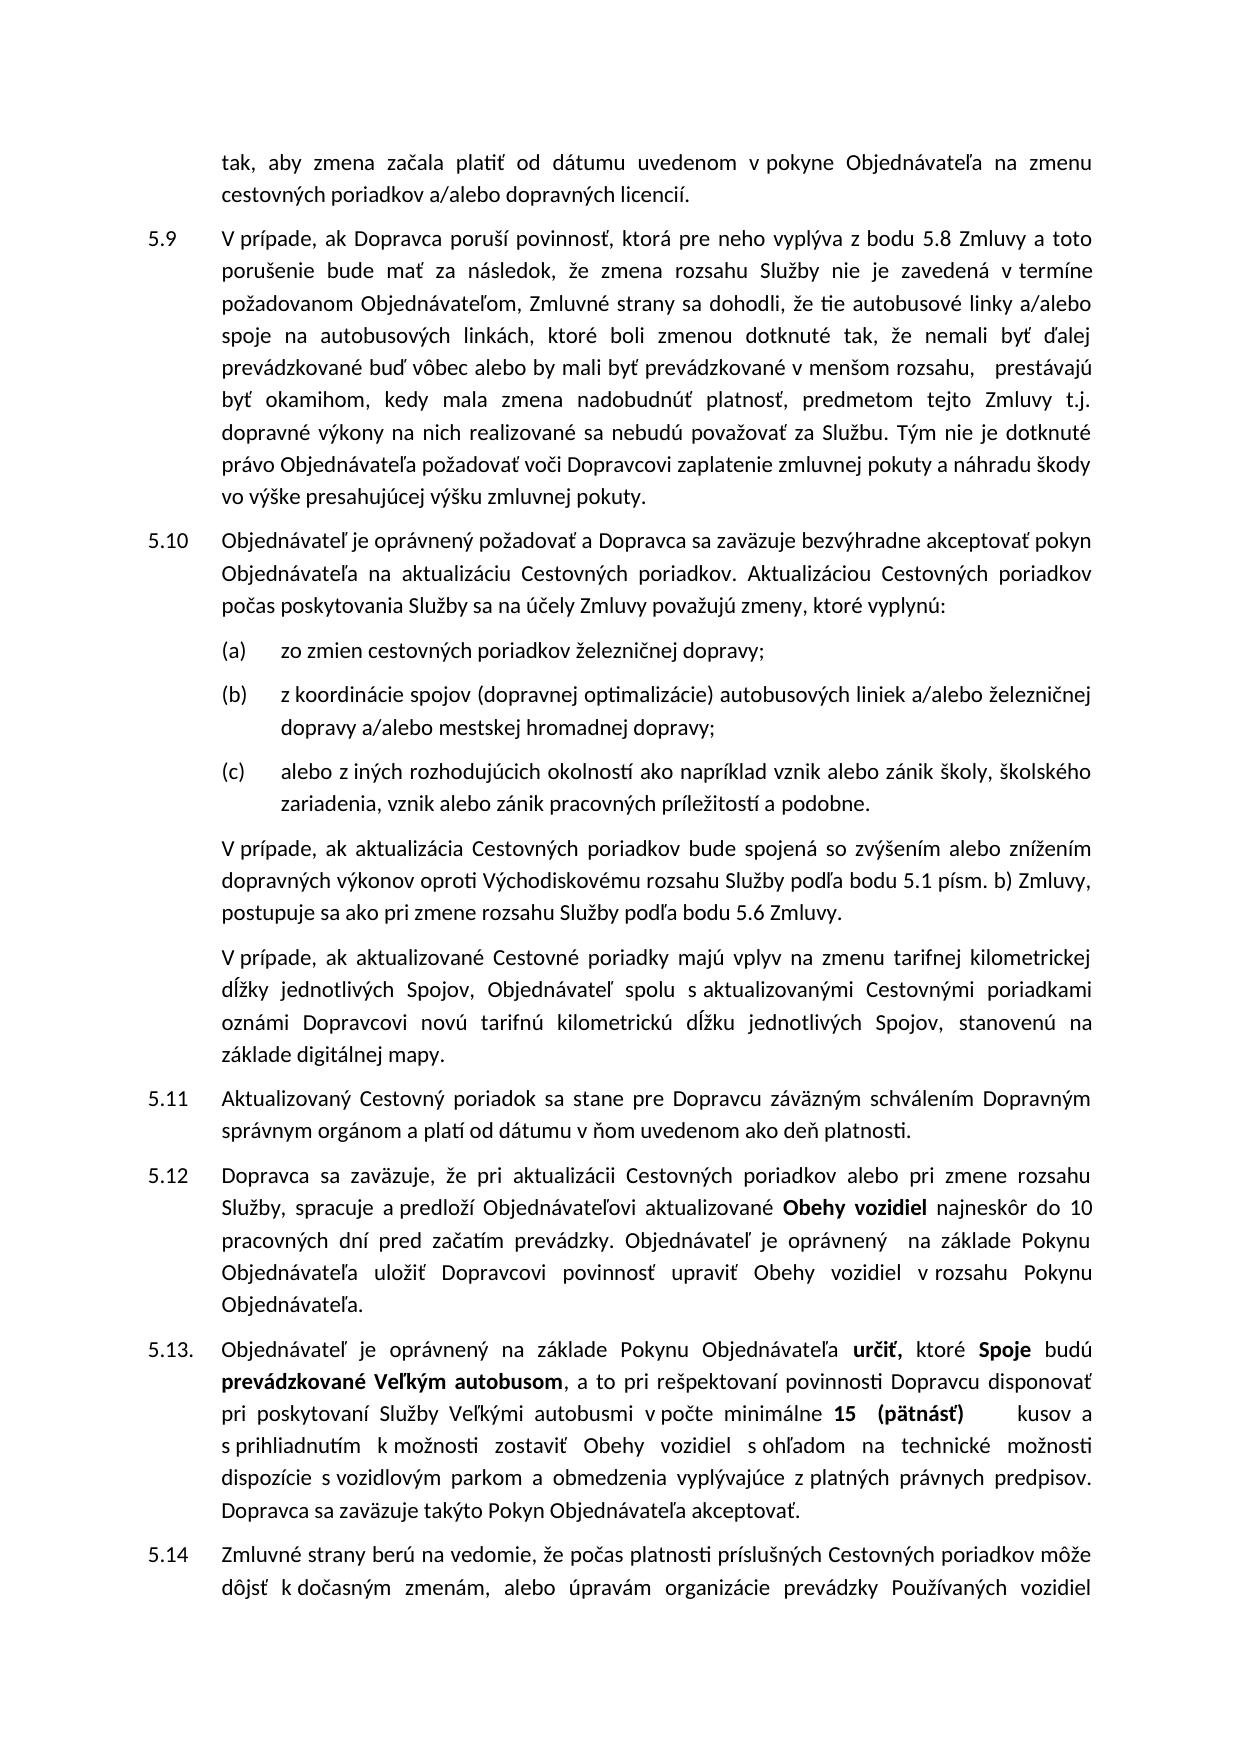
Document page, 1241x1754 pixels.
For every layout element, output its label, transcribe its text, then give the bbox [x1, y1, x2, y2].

subtitle V prípade, ak aktualizované Cestovné poriadky majú vplyv na zmenu tarifnej kilometrickej dĺžky jednotlivých Spojov, Objednávateľ spolu s aktualizovanými Cestovnými poriadkami oznámi Dopravcovi novú tarifnú kilometrickú dĺžku jednotlivých Spojov, stanovenú na základe digitálnej mapy. [221, 943, 1093, 1068]
subtitle V prípade, ak aktualizácia Cestovných poriadkov bude spojená so zvýšením alebo znížením dopravných výkonov oproti Východiskovému rozsahu Služby podľa bodu 5.1 písm. b) Zmluvy, postupuje sa ako pri zmene rozsahu Služby podľa bodu 5.6 Zmluvy. [221, 834, 1093, 927]
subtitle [148, 148, 1093, 208]
subtitle 5.11 Aktualizovaný Cestovný poriadok sa stane pre Dopravcu záväzným schválením Dopravným správnym orgánom a platí od dátumu v ňom uvedenom ako deň platnosti. [148, 1084, 1093, 1145]
subtitle alebo z iných rozhodujúcich okolností ako napríklad vznik alebo zánik školy, školského zariadenia, vznik alebo zánik pracovných príležitostí a podobne. [221, 757, 1093, 817]
subtitle z koordinácie spojov (dopravnej optimalizácie) autobusových liniek a/alebo železničnej dopravy a/alebo mestskej hromadnej dopravy; [221, 680, 1093, 741]
text 5.10 Objednávateľ je oprávnený požadovať a Dopravca sa zaväzuje bezvýhradne akceptovať pokyn Objednávateľa na aktualizáciu Cestovných poriadkov. Aktualizáciou Cestovných poriadkov počas poskytovania Služby sa na účely Zmluvy považujú zmeny, ktoré vyplynú: [148, 527, 1093, 619]
subtitle 5.12 Dopravca sa zaväzuje, že pri aktualizácii Cestovných poriadkov alebo pri zmene rozsahu Služby, spracuje a predloží Objednávateľovi aktualizované Obehy vozidiel najneskôr do 10 pracovných dní pred začatím prevádzky. Objednávateľ je oprávnený na základe Pokynu Objednávateľa uložiť Dopravcovi povinnosť upraviť Obehy vozidiel v rozsahu Pokynu Objednávateľa. [148, 1161, 1093, 1318]
subtitle 5.13. Objednávateľ je oprávnený na základe Pokynu Objednávateľa určiť, ktoré Spoje budú prevádzkované Veľkým autobusom, a to pri rešpektovaní povinnosti Dopravcu disponovať pri poskytovaní Služby Veľkými autobusmi v počte minimálne 15 (pätnásť) kusov a s prihliadnutím k možnosti zostaviť Obehy vozidiel s ohľadom na technické možnosti dispozície s vozidlovým parkom a obmedzenia vyplývajúce z platných právnych predpisov. Dopravca sa zaväzuje takýto Pokyn Objednávateľa akceptovať. [148, 1335, 1093, 1524]
subtitle zo zmien cestovných poriadkov železničnej dopravy; [221, 636, 1093, 664]
subtitle 5.9 V prípade, ak Dopravca poruší povinnosť, ktorá pre neho vyplýva z bodu 5.8 Zmluvy a toto porušenie bude mať za následok, že zmena rozsahu Služby nie je zavedená v termíne požadovanom Objednávateľom, Zmluvné strany sa dohodli, že tie autobusové linky a/alebo spoje na autobusových linkách, ktoré boli zmenou dotknuté tak, že nemali byť ďalej prevádzkované buď vôbec alebo by mali byť prevádzkované v menšom rozsahu, prestávajú byť okamihom, kedy mala zmena nadobudnúť platnosť, predmetom tejto Zmluvy t.j. dopravné výkony na nich realizované sa nebudú považovať za Službu. Tým nie je dotknuté právo Objednávateľa požadovať voči Dopravcovi zaplatenie zmluvnej pokuty a náhradu škody vo výške presahujúcej výšku zmluvnej pokuty. [148, 224, 1093, 510]
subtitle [148, 1540, 1093, 1601]
